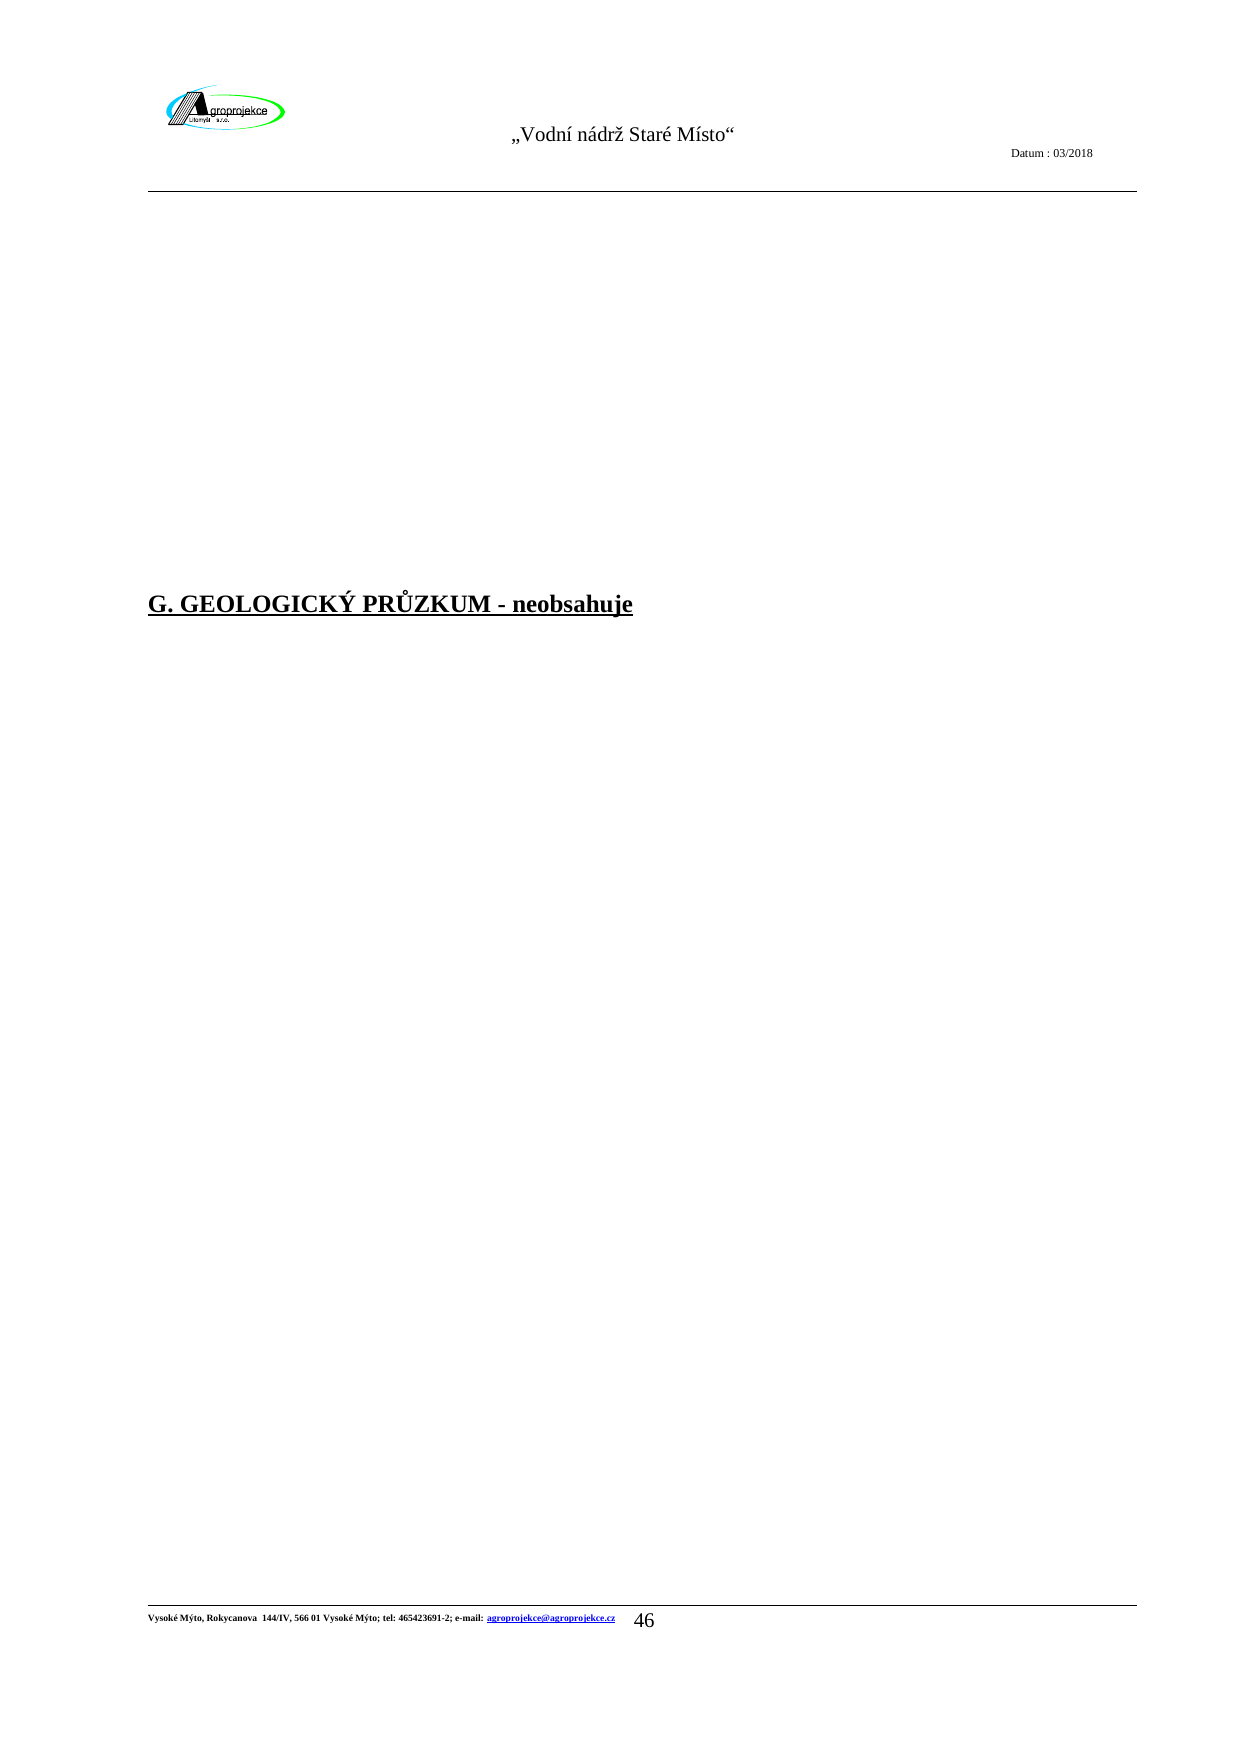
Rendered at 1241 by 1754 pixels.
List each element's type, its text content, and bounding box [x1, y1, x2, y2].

picture [203, 84, 218, 89]
text G. GEOLOGICKÝ PRŮZKUM - neobsahuje [148, 589, 1137, 618]
